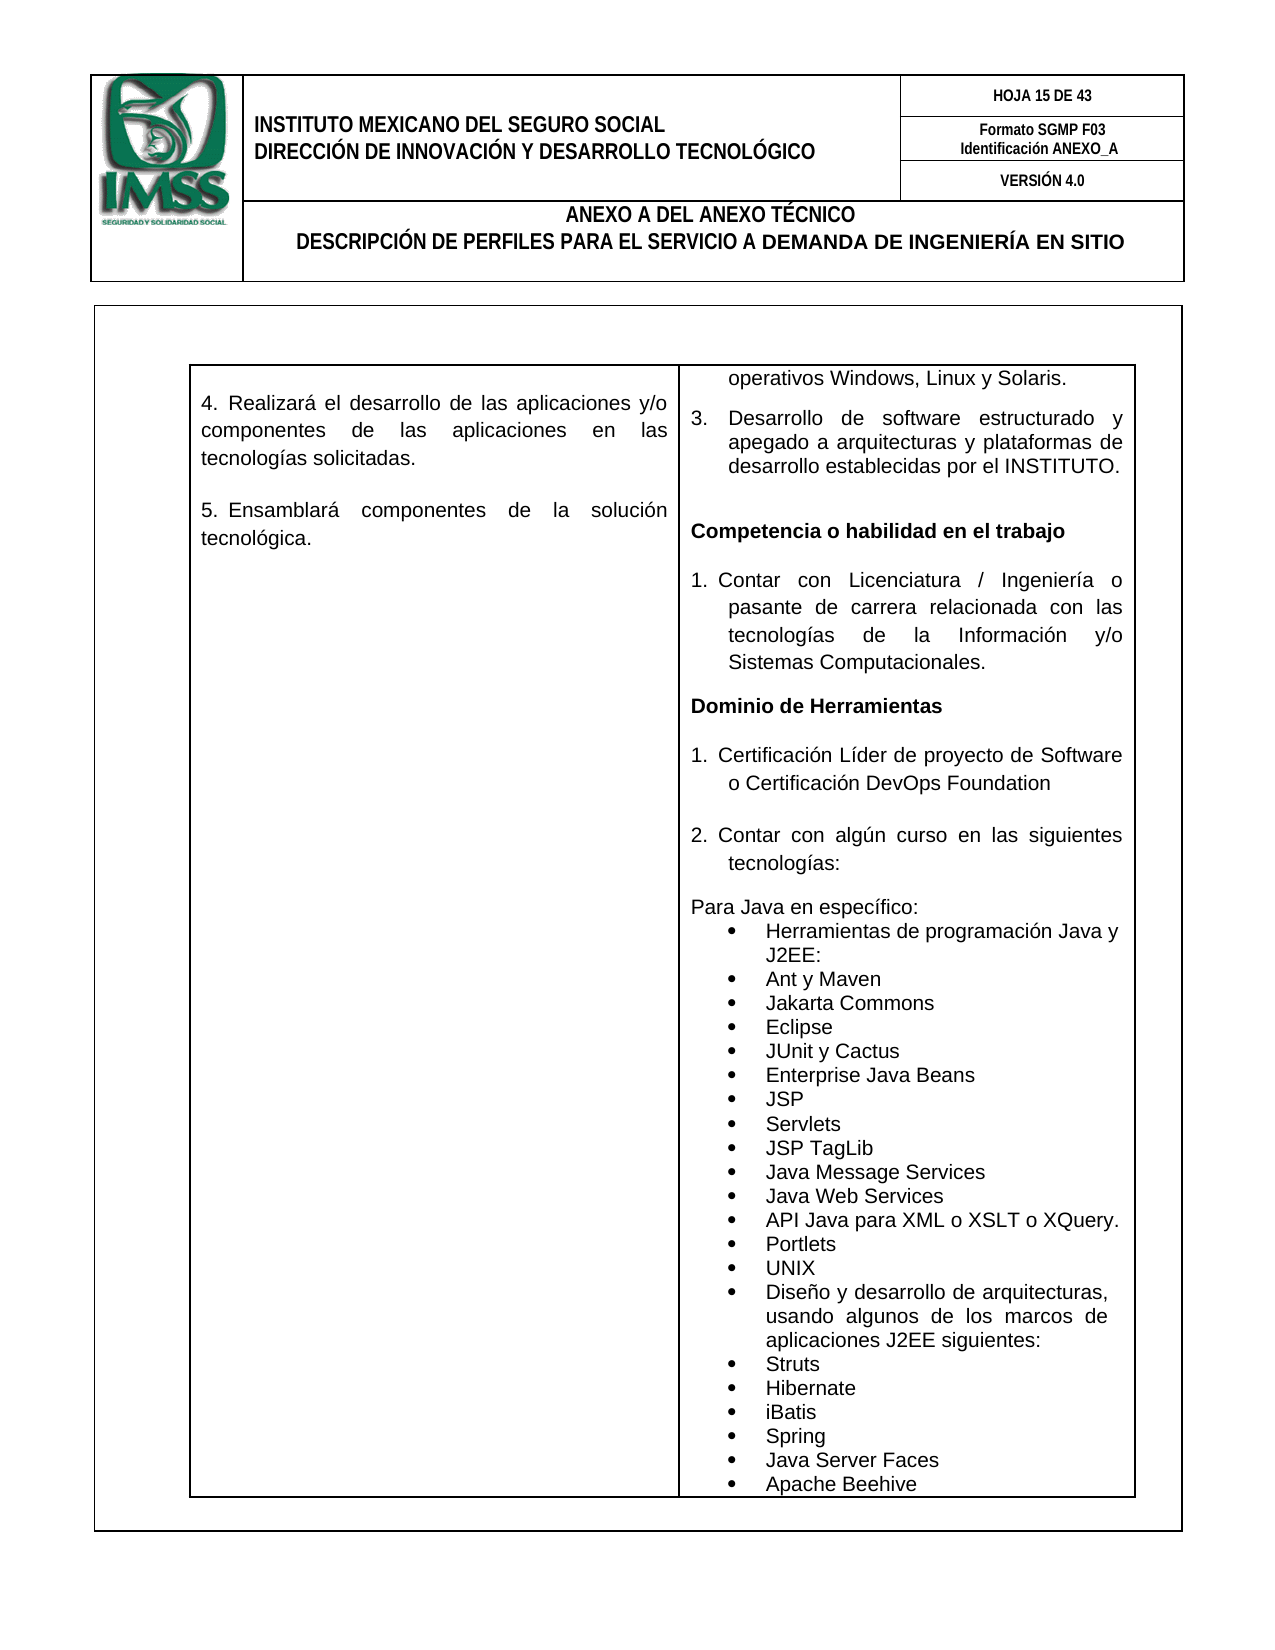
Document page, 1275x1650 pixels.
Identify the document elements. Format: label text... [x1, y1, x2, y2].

picture [98, 76, 230, 225]
